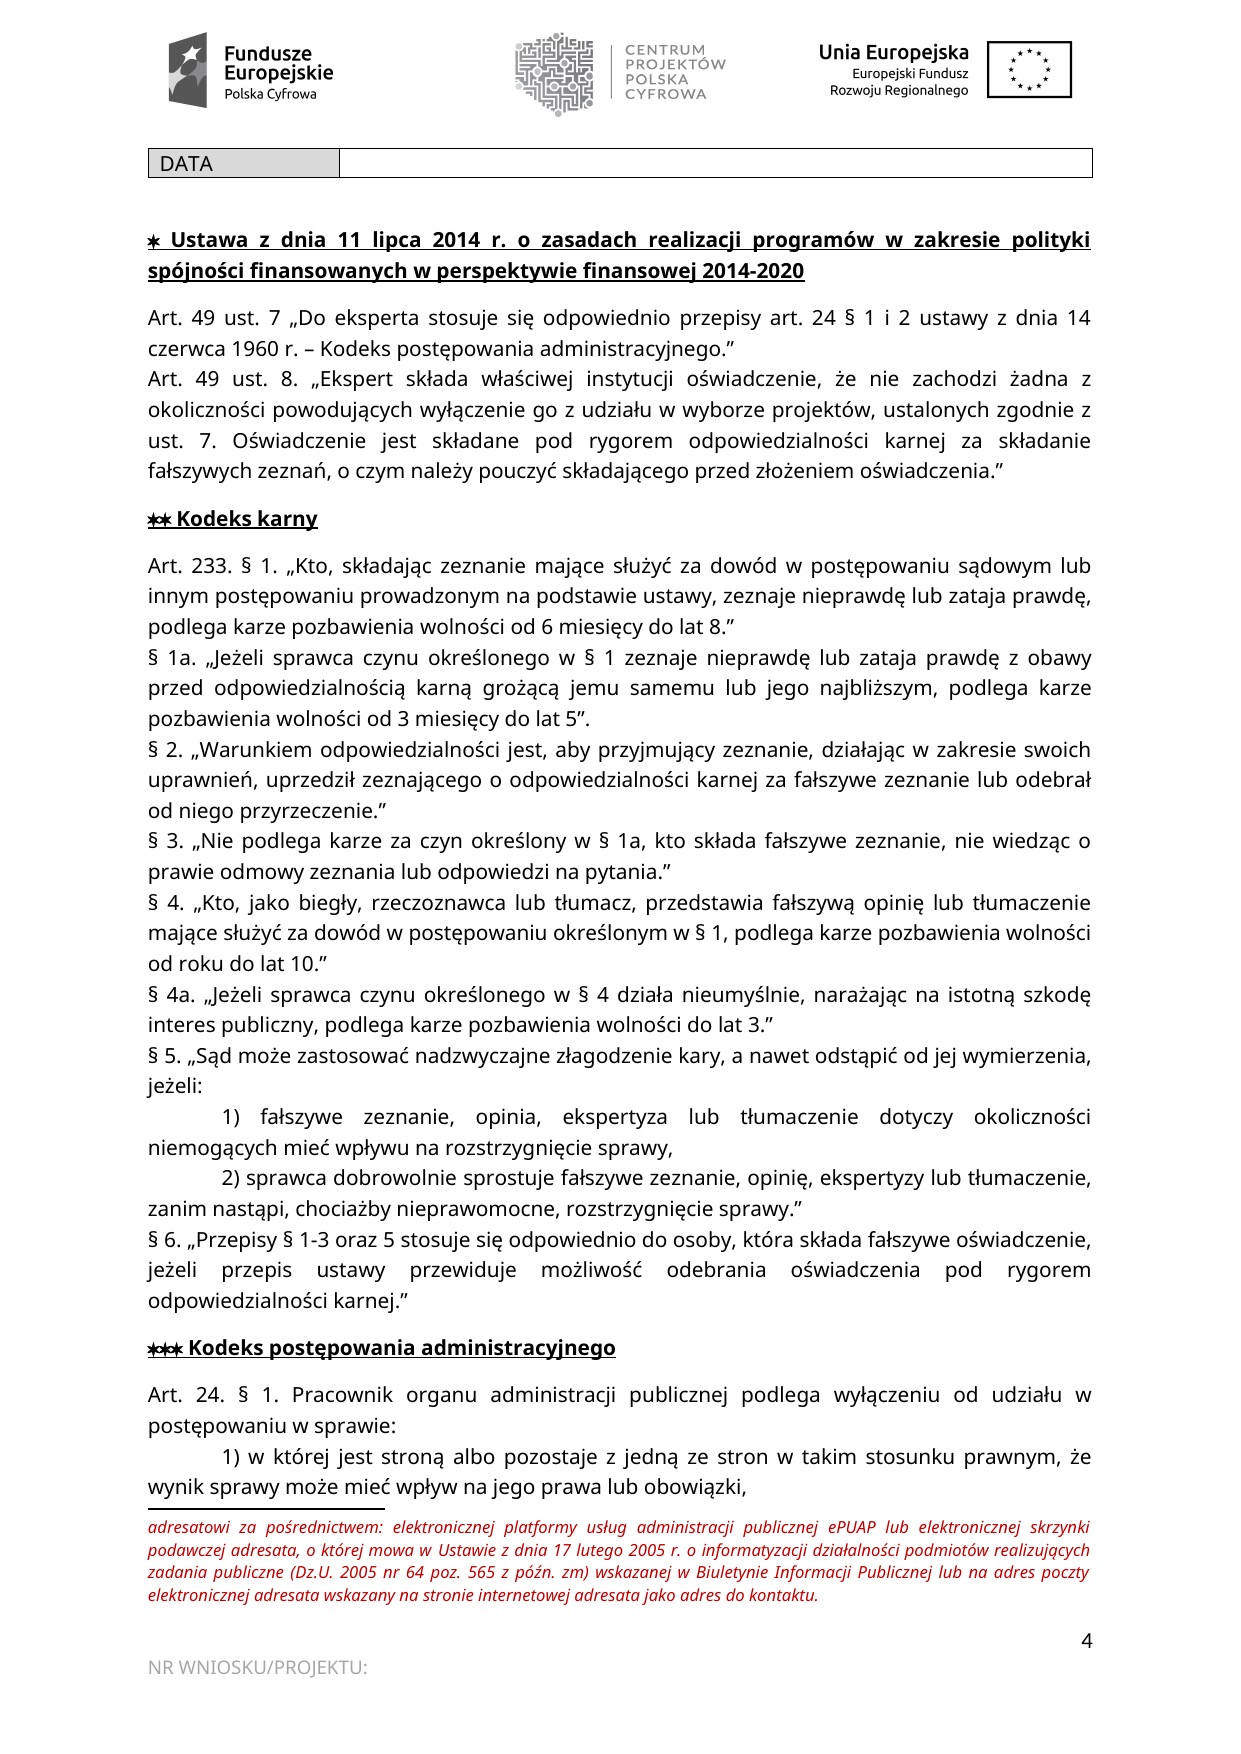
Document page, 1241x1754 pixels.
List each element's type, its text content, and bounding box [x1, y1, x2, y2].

table_cell DATA [149, 149, 339, 177]
text § 3. „Nie podlega karze za czyn określony w § 1a, kto składa fałszywe zeznanie, nie wiedząc o prawie odmowy zeznania lub odpowiedzi na pytania.” [148, 827, 1093, 886]
table_cell [340, 149, 1092, 177]
text Ustawa z dnia 11 lipca 2014 r. o zasadach realizacji programów w zakresie polityki spójności finansowanych w perspektywie finansowej 2014-2020 [148, 225, 1093, 284]
text Kodeks karny [148, 504, 1093, 532]
picture [482, 0, 759, 148]
picture [801, 22, 1091, 117]
text § 6. „Przepisy § 1-3 oraz 5 stosuje się odpowiednio do osoby, która składa fałszywe oświadczenie, jeżeli przepis ustawy przewiduje możliwość odebrania oświadczenia pod rygorem odpowiedzialności karnej.” [148, 1225, 1093, 1314]
text § 5. „Sąd może zastosować nadzwyczajne złagodzenie kary, a nawet odstąpić od jej wymierzenia, jeżeli: [148, 1041, 1093, 1100]
text § 1a. „Jeżeli sprawca czynu określonego w § 1 zeznaje nieprawdę lub zataja prawdę z obawy przed odpowiedzialnością karną grożącą jemu samemu lub jego najbliższym, podlega karze pozbawienia wolności od 3 miesięcy do lat 5”. [148, 643, 1093, 733]
picture [150, 13, 352, 127]
text 2) sprawca dobrowolnie sprostuje fałszywe zeznanie, opinię, ekspertyzy lub tłumaczenie, zanim nastąpi, chociażby nieprawomocne, rozstrzygnięcie sprawy.” [148, 1163, 1093, 1223]
text § 2. „Warunkiem odpowiedzialności jest, aby przyjmujący zeznanie, działając w zakresie swoich uprawnień, uprzedził zeznającego o odpowiedzialności karnej za fałszywe zeznanie lub odebrał od niego przyrzeczenie.” [148, 735, 1093, 824]
text Art. 24. § 1. Pracownik organu administracji publicznej podlega wyłączeniu od udziału w postępowaniu w sprawie: [148, 1381, 1093, 1440]
text Art. 49 ust. 8. „Ekspert składa właściwej instytucji oświadczenie, że nie zachodzi żadna z okoliczności powodujących wyłączenie go z udziału w wyborze projektów, ustalonych zgodnie z ust. 7. Oświadczenie jest składane pod rygorem odpowiedzialności karnej za składanie fałszywych zeznań, o czym należy pouczyć składającego przed złożeniem oświadczenia.” [148, 364, 1093, 485]
text Art. 233. § 1. „Kto, składając zeznanie mające służyć za dowód w postępowaniu sądowym lub innym postępowaniu prowadzonym na podstawie ustawy, zeznaje nieprawdę lub zataja prawdę, podlega karze pozbawienia wolności od 6 miesięcy do lat 8.” [148, 551, 1093, 641]
text § 4a. „Jeżeli sprawca czynu określonego w § 4 działa nieumyślnie, narażając na istotną szkodę interes publiczny, podlega karze pozbawienia wolności do lat 3.” [148, 980, 1093, 1039]
text Art. 49 ust. 7 „Do eksperta stosuje się odpowiednio przepisy art. 24 § 1 i 2 ustawy z dnia 14 czerwca 1960 r. – Kodeks postępowania administracyjnego.” [148, 303, 1093, 362]
text Kodeks postępowania administracyjnego [148, 1333, 1093, 1362]
text 1) w której jest stroną albo pozostaje z jedną ze stron w takim stosunku prawnym, że wynik sprawy może mieć wpływ na jego prawa lub obowiązki, [148, 1442, 1093, 1501]
text 1) fałszywe zeznanie, opinia, ekspertyza lub tłumaczenie dotyczy okoliczności niemogących mieć wpływu na rozstrzygnięcie sprawy, [148, 1102, 1093, 1161]
text § 4. „Kto, jako biegły, rzeczoznawca lub tłumacz, przedstawia fałszywą opinię lub tłumaczenie mające służyć za dowód w postępowaniu określonym w § 1, podlega karze pozbawienia wolności od roku do lat 10.” [148, 888, 1093, 978]
